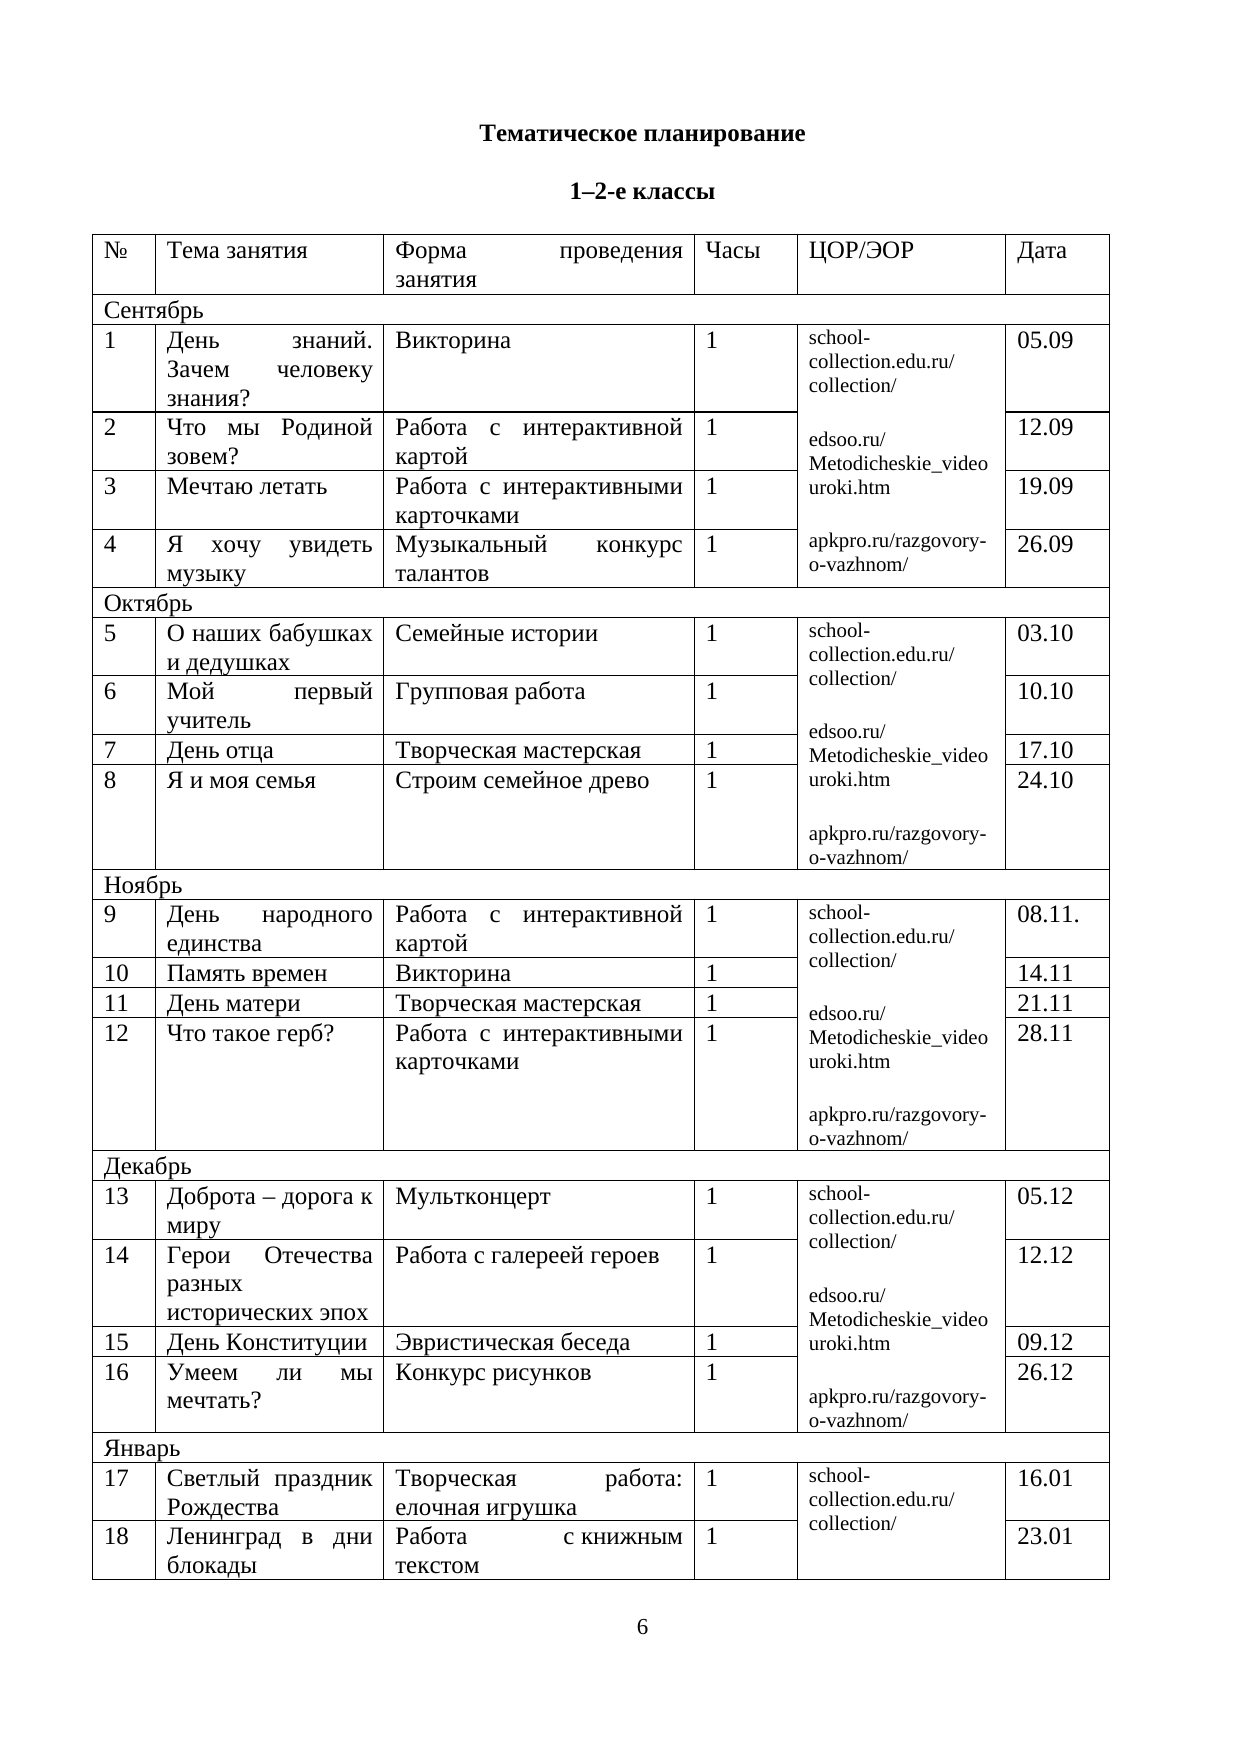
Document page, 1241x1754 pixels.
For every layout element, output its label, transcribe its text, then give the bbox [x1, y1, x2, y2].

table_cell 09.12 [1006, 1327, 1109, 1356]
table_cell 1 [695, 471, 797, 528]
table_cell Мой первый учитель [156, 676, 383, 734]
table_cell 1 [695, 988, 797, 1017]
table_cell 03.10 [1006, 618, 1109, 675]
table_cell День матери [156, 988, 383, 1017]
table_cell Ноябрь [93, 870, 1109, 898]
table_header Форма проведения занятия [384, 235, 694, 294]
table_cell Работа с интерактивной картой [384, 413, 694, 470]
table_cell 14.11 [1006, 958, 1109, 987]
table_cell 1 [695, 1357, 797, 1432]
table_cell Я и моя семья [156, 765, 383, 869]
table_cell Викторина [384, 958, 694, 987]
table_cell 1 [695, 958, 797, 987]
table_cell 1 [695, 900, 797, 957]
table_cell Конкурс рисунков [384, 1357, 694, 1432]
table_cell 05.12 [1006, 1181, 1109, 1239]
table_cell День народного единства [156, 900, 383, 957]
table_cell Доброта – дорога к миру [156, 1181, 383, 1239]
table_cell 11 [93, 988, 155, 1017]
table_cell 08.11. [1006, 900, 1109, 957]
table_cell Работа с книжным текстом [384, 1521, 694, 1579]
table_cell Октябрь [93, 588, 1109, 617]
table_cell 10 [93, 958, 155, 987]
table_cell Работа с интерактивными карточками [384, 471, 694, 528]
table_cell school-collection.edu.ru/collection/ edsoo.ru/Metodicheskie_videouroki.htm apkpro.ru/razgovory-o-vazhnom/ [798, 1181, 1005, 1432]
table_cell 12.09 [1006, 413, 1109, 470]
table_cell 5 [93, 618, 155, 675]
table_cell 1 [695, 618, 797, 675]
table_cell 28.11 [1006, 1018, 1109, 1150]
table_cell Творческая мастерская [384, 988, 694, 1017]
table_cell Январь [93, 1433, 1109, 1462]
table_cell 2 [93, 413, 155, 470]
table_cell Герои Отечества разных исторических эпох [156, 1240, 383, 1326]
table_cell Светлый праздник Рождества [156, 1463, 383, 1520]
table_cell 05.09 [1006, 325, 1109, 411]
table_cell Память времен [156, 958, 383, 987]
table_cell Работа с галереей героев [384, 1240, 694, 1326]
table_header Тема занятия [156, 235, 383, 294]
table_cell Декабрь [93, 1151, 1109, 1180]
table_cell Строим семейное древо [384, 765, 694, 869]
table_cell 15 [93, 1327, 155, 1356]
table_cell 6 [93, 676, 155, 734]
table_cell Творческая мастерская [384, 735, 694, 764]
table_cell Мечтаю летать [156, 471, 383, 528]
table_cell 14 [93, 1240, 155, 1326]
table_cell 9 [93, 900, 155, 957]
table_cell Музыкальный конкурс талантов [384, 530, 694, 587]
table_cell 8 [93, 765, 155, 869]
table_cell 26.12 [1006, 1357, 1109, 1432]
table_cell 16 [93, 1357, 155, 1432]
table_cell День знаний. Зачем человеку знания? [156, 325, 383, 411]
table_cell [798, 1463, 1005, 1579]
table_cell 7 [93, 735, 155, 764]
table_cell 1 [695, 1327, 797, 1356]
table_cell 19.09 [1006, 471, 1109, 528]
table_cell 1 [695, 735, 797, 764]
table_cell 13 [93, 1181, 155, 1239]
text Тематическое планирование [103, 118, 1181, 147]
table_cell 18 [93, 1521, 155, 1579]
table_cell Ленинград в дни блокады [156, 1521, 383, 1579]
table_cell Творческая работа: елочная игрушка [384, 1463, 694, 1520]
table_cell 26.09 [1006, 530, 1109, 587]
table_cell 1 [695, 1521, 797, 1579]
table_cell 17.10 [1006, 735, 1109, 764]
table_cell Семейные истории [384, 618, 694, 675]
table_header Дата [1006, 235, 1109, 294]
table_cell День Конституции [156, 1327, 383, 1356]
table_header № [93, 235, 155, 294]
table_cell 10.10 [1006, 676, 1109, 734]
table_cell 21.11 [1006, 988, 1109, 1017]
table_cell 1 [695, 530, 797, 587]
table_cell 1 [93, 325, 155, 411]
table_cell school-collection.edu.ru/collection/ edsoo.ru/Metodicheskie_videouroki.htm apkpro.ru/razgovory-o-vazhnom/ [798, 900, 1005, 1150]
table_cell Умеем ли мы мечтать? [156, 1357, 383, 1432]
table_cell 1 [695, 325, 797, 411]
table_cell school-collection.edu.ru/collection/ edsoo.ru/Metodicheskie_videouroki.htm apkpro.ru/razgovory-o-vazhnom/ [798, 325, 1005, 587]
table_cell Викторина [384, 325, 694, 411]
table_cell Работа с интерактивной картой [384, 900, 694, 957]
table_cell 1 [695, 765, 797, 869]
table_cell Что мы Родиной зовем? [156, 413, 383, 470]
table_cell 17 [93, 1463, 155, 1520]
table_cell 1 [695, 1240, 797, 1326]
table_cell Работа с интерактивными карточками [384, 1018, 694, 1150]
table_cell 12 [93, 1018, 155, 1150]
table_cell 23.01 [1006, 1521, 1109, 1579]
table_cell День отца [156, 735, 383, 764]
table_cell school-collection.edu.ru/collection/ edsoo.ru/Metodicheskie_videouroki.htm apkpro.ru/razgovory-o-vazhnom/ [798, 618, 1005, 869]
table_header ЦОР/ЭОР [798, 235, 1005, 294]
table_cell О наших бабушках и дедушках [156, 618, 383, 675]
table_cell 16.01 [1006, 1463, 1109, 1520]
table_cell Мультконцерт [384, 1181, 694, 1239]
table_cell Эвристическая беседа [384, 1327, 694, 1356]
table_cell 1 [695, 1181, 797, 1239]
table_cell Я хочу увидеть музыку [156, 530, 383, 587]
table_cell 1 [695, 413, 797, 470]
text 1–2-е классы [103, 176, 1181, 205]
table_cell Что такое герб? [156, 1018, 383, 1150]
table_cell 12.12 [1006, 1240, 1109, 1326]
table_cell Групповая работа [384, 676, 694, 734]
table_cell 24.10 [1006, 765, 1109, 869]
table_header Часы [695, 235, 797, 294]
table_cell Сентябрь [93, 295, 1109, 324]
table_cell 1 [695, 676, 797, 734]
table_cell 1 [695, 1463, 797, 1520]
table_cell 1 [695, 1018, 797, 1150]
table_cell 4 [93, 530, 155, 587]
table_cell 3 [93, 471, 155, 528]
